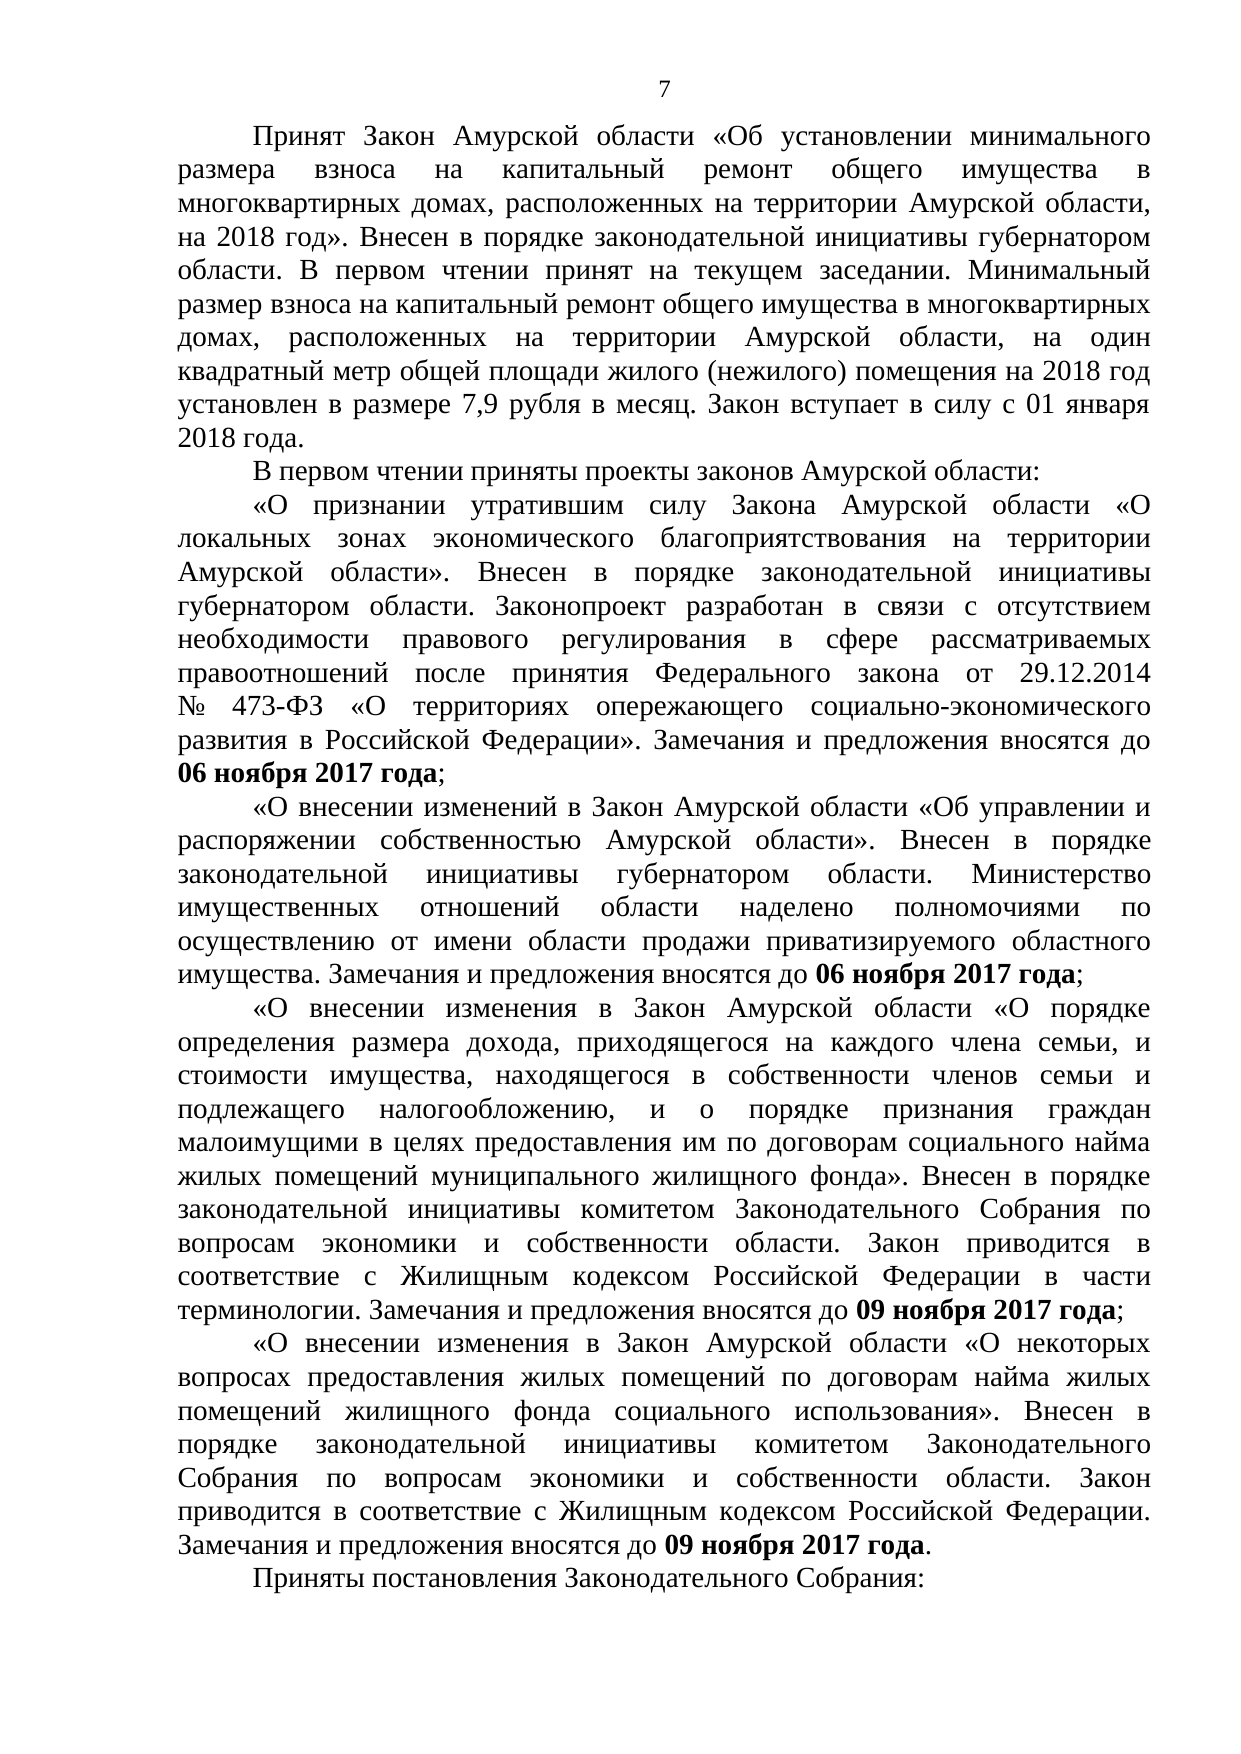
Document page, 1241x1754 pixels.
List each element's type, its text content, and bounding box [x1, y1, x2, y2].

text Приняты постановления Законодательного Собрания: [177, 1560, 1152, 1594]
text «О признании утратившим силу Закона Амурской области «О локальных зонах экономического благоприятствования на территории Амурской области». Внесен в порядке законодательной инициативы губернатором области. Законопроект разработан в связи с отсутствием необходимости правового регулирования в сфере рассматриваемых правоотношений после принятия Федерального закона от 29.12.2014 № 473-ФЗ «О территориях опережающего социально-экономического развития в Российской Федерации». Замечания и предложения вносятся до 06 ноября 2017 года; [177, 487, 1152, 789]
text Принят Закон Амурской области «Об установлении минимального размера взноса на капитальный ремонт общего имущества в многоквартирных домах, расположенных на территории Амурской области, на 2018 год». Внесен в порядке законодательной инициативы губернатором области. В первом чтении принят на текущем заседании. Минимальный размер взноса на капитальный ремонт общего имущества в многоквартирных домах, расположенных на территории Амурской области, на один квадратный метр общей площади жилого (нежилого) помещения на 2018 год установлен в размере 7,9 рубля в месяц. Закон вступает в силу с 01 января 2018 года. [177, 118, 1152, 453]
text «О внесении изменения в Закон Амурской области «О порядке определения размера дохода, приходящегося на каждого члена семьи, и стоимости имущества, находящегося в собственности членов семьи и подлежащего налогообложению, и о порядке признания граждан малоимущими в целях предоставления им по договорам социального найма жилых помещений муниципального жилищного фонда». Внесен в порядке законодательной инициативы комитетом Законодательного Собрания по вопросам экономики и собственности области. Закон приводится в соответствие с Жилищным кодексом Российской Федерации в части терминологии. Замечания и предложения вносятся до 09 ноября 2017 года; [177, 990, 1152, 1326]
text В первом чтении приняты проекты законов Амурской области: [177, 453, 1152, 487]
text «О внесении изменения в Закон Амурской области «О некоторых вопросах предоставления жилых помещений по договорам найма жилых помещений жилищного фонда социального использования». Внесен в порядке законодательной инициативы комитетом Законодательного Собрания по вопросам экономики и собственности области. Закон приводится в соответствие с Жилищным кодексом Российской Федерации. Замечания и предложения вносятся до 09 ноября 2017 года. [177, 1326, 1152, 1560]
text «О внесении изменений в Закон Амурской области «Об управлении и распоряжении собственностью Амурской области». Внесен в порядке законодательной инициативы губернатором области. Министерство имущественных отношений области наделено полномочиями по осуществлению от имени области продажи приватизируемого областного имущества. Замечания и предложения вносятся до 06 ноября 2017 года; [177, 789, 1152, 990]
